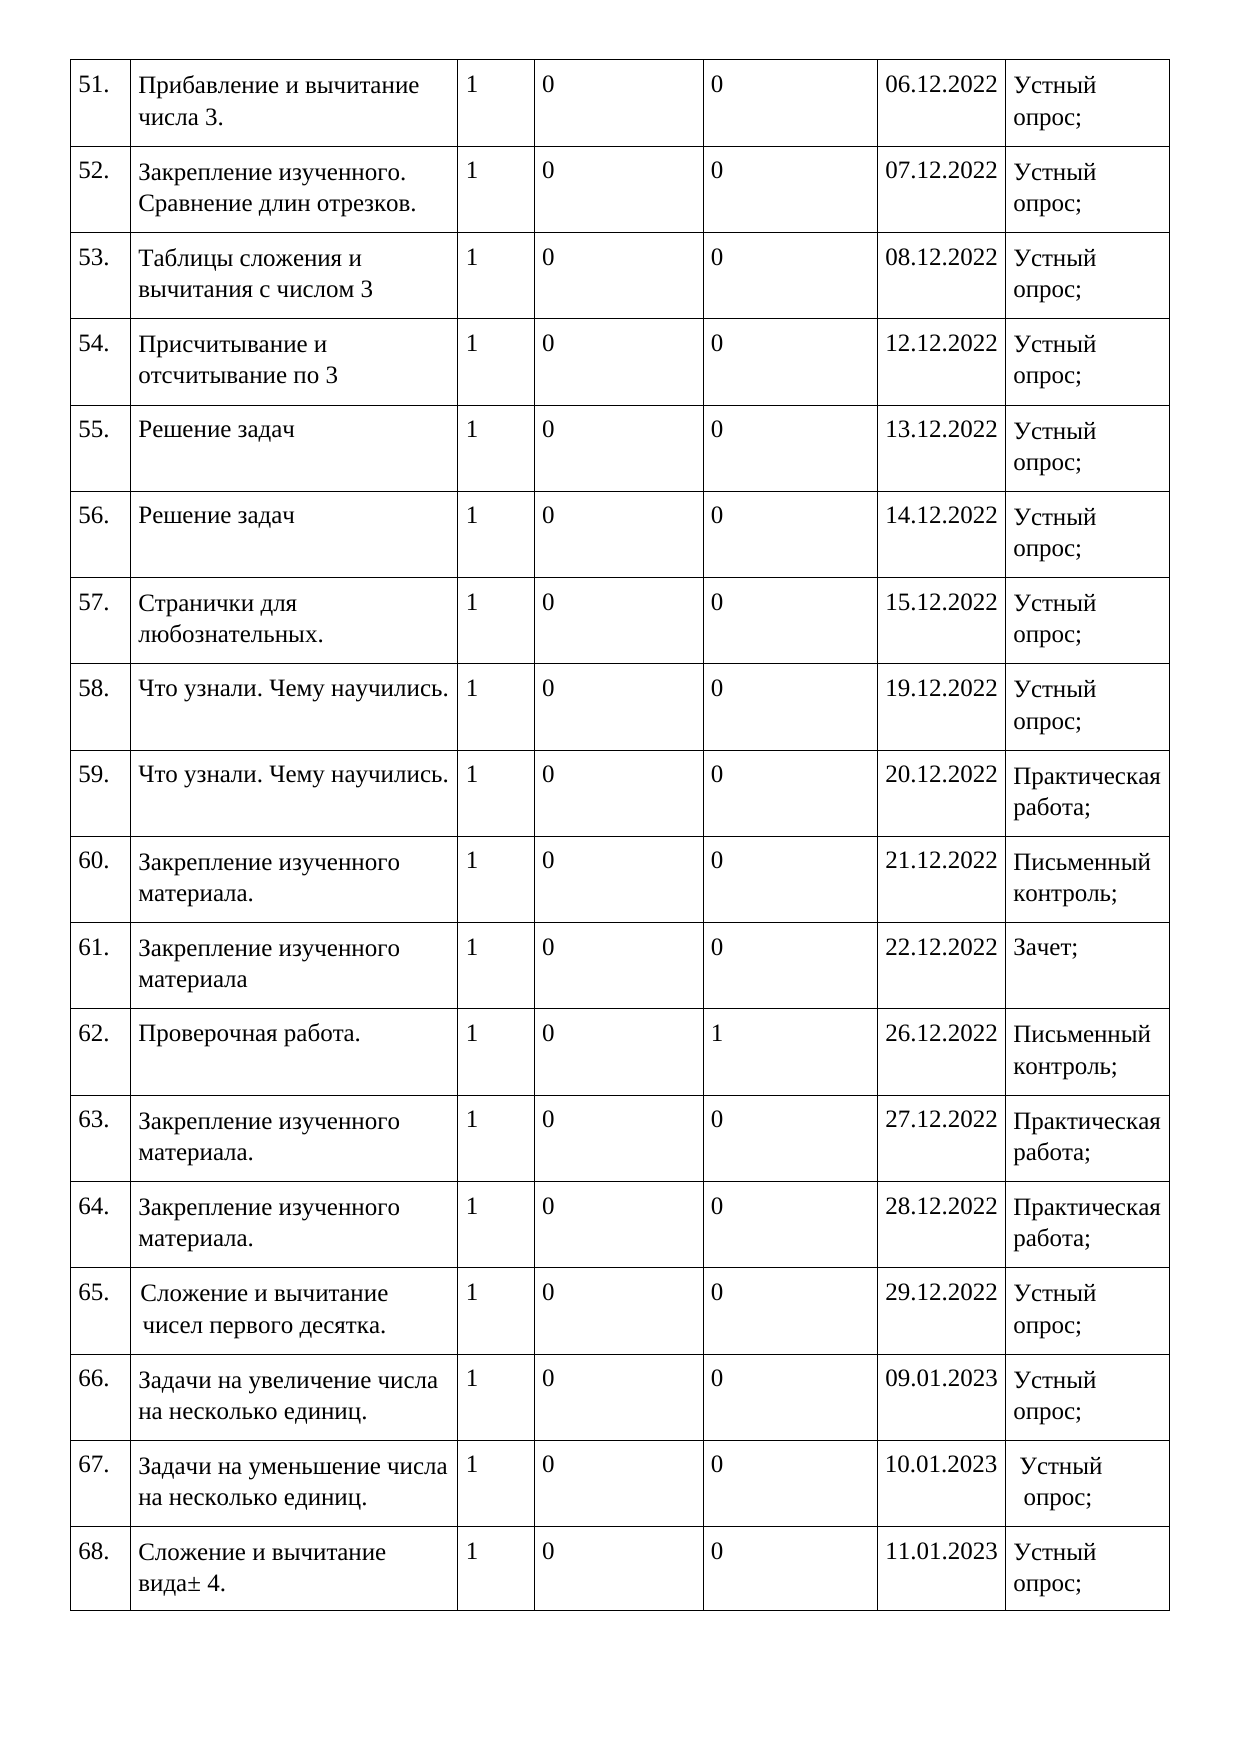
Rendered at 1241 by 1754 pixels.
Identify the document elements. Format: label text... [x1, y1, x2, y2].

table_cell 57. [71, 578, 130, 663]
table_cell 0 [704, 751, 877, 836]
table_cell 19.12.2022 [878, 664, 1005, 749]
table_cell 1 [458, 1096, 534, 1181]
table_cell 0 [704, 1096, 877, 1181]
table_cell Странички для любознательных. [131, 578, 457, 663]
table_cell 1 [458, 147, 534, 232]
table_cell 52. [71, 147, 130, 232]
table_cell 0 [535, 1009, 703, 1094]
table_cell 1 [458, 837, 534, 922]
table_cell 0 [535, 1182, 703, 1267]
table_cell 55. [71, 406, 130, 491]
table_cell Что узнали. Чему научились. [131, 751, 457, 836]
table_cell 1 [458, 578, 534, 663]
table_cell Задачи на увеличение числа на несколько единиц. [131, 1355, 457, 1440]
table_cell 1 [458, 664, 534, 749]
table_header 1 [458, 60, 534, 146]
table_cell 1 [458, 1441, 534, 1526]
table_header 51. [71, 60, 130, 146]
table_cell 20.12.2022 [878, 751, 1005, 836]
table_cell 21.12.2022 [878, 837, 1005, 922]
table_cell Сложение и вычитание вида± 4. [131, 1527, 457, 1610]
table_cell 0 [535, 1527, 703, 1610]
table_cell 58. [71, 664, 130, 749]
table_header 06.12.2022 [878, 60, 1005, 146]
table_cell Устный опрос; [1006, 1355, 1169, 1440]
table_cell 53. [71, 233, 130, 318]
table_cell 27.12.2022 [878, 1096, 1005, 1181]
table_cell 59. [71, 751, 130, 836]
table_cell Письменный контроль; [1006, 837, 1169, 922]
table_cell 28.12.2022 [878, 1182, 1005, 1267]
table_cell Устный опрос; [1006, 664, 1169, 749]
table_cell 0 [704, 923, 877, 1008]
table_cell 0 [535, 1268, 703, 1353]
table_cell 0 [535, 492, 703, 577]
table_cell 0 [535, 233, 703, 318]
table_cell 0 [704, 1268, 877, 1353]
table_cell 1 [458, 1527, 534, 1610]
table_cell 0 [535, 751, 703, 836]
table_cell Сложение и вычитание чисел первого десятка. [131, 1268, 457, 1353]
table_cell Закрепление изученного материала. [131, 837, 457, 922]
table_cell 0 [704, 1182, 877, 1267]
table_cell 13.12.2022 [878, 406, 1005, 491]
table_cell Практическая работа; [1006, 1096, 1169, 1181]
table_cell Закрепление изученного материала. [131, 1182, 457, 1267]
table_cell Практическая работа; [1006, 751, 1169, 836]
table_cell 56. [71, 492, 130, 577]
table_cell 0 [535, 319, 703, 404]
table_cell Устный опрос; [1006, 233, 1169, 318]
table_cell 22.12.2022 [878, 923, 1005, 1008]
table_cell 1 [458, 1355, 534, 1440]
table_cell 1 [704, 1009, 877, 1094]
table_cell 60. [71, 837, 130, 922]
table_cell Устный опрос; [1006, 492, 1169, 577]
table_header 0 [535, 60, 703, 146]
table_cell 1 [458, 406, 534, 491]
table_cell Таблицы сложения и вычитания с числом 3 [131, 233, 457, 318]
table_cell 10.01.2023 [878, 1441, 1005, 1526]
table_cell 54. [71, 319, 130, 404]
table_cell 0 [704, 319, 877, 404]
table_cell 0 [704, 233, 877, 318]
table_cell Устный опрос; [1006, 406, 1169, 491]
table_cell 26.12.2022 [878, 1009, 1005, 1094]
table_cell Устный опрос; [1006, 578, 1169, 663]
table_cell Задачи на уменьшение числа на несколько единиц. [131, 1441, 457, 1526]
table_cell 1 [458, 923, 534, 1008]
table_cell 0 [704, 837, 877, 922]
table_cell 0 [535, 406, 703, 491]
table_cell 09.01.2023 [878, 1355, 1005, 1440]
table_cell 67. [71, 1441, 130, 1526]
table_cell Закрепление изученного материала. [131, 1096, 457, 1181]
table_cell Устный опрос; [1006, 1268, 1169, 1353]
table_cell Устный опрос; [1006, 147, 1169, 232]
table_cell Решение задач [131, 406, 457, 491]
table_cell Устный опрос; [1006, 319, 1169, 404]
table_cell 1 [458, 751, 534, 836]
table_cell 07.12.2022 [878, 147, 1005, 232]
table_cell 0 [704, 1527, 877, 1610]
table_cell 1 [458, 492, 534, 577]
table_cell Устный опрос; [1006, 1441, 1169, 1526]
table_cell 0 [704, 492, 877, 577]
table_cell 1 [458, 1182, 534, 1267]
table_cell 66. [71, 1355, 130, 1440]
table_cell Проверочная работа. [131, 1009, 457, 1094]
table_cell 0 [704, 1355, 877, 1440]
table_cell 0 [704, 406, 877, 491]
table_cell Что узнали. Чему научились. [131, 664, 457, 749]
table_cell 12.12.2022 [878, 319, 1005, 404]
table_cell 0 [704, 578, 877, 663]
table_cell 64. [71, 1182, 130, 1267]
table_cell 14.12.2022 [878, 492, 1005, 577]
table_cell 1 [458, 1009, 534, 1094]
table_cell 0 [535, 147, 703, 232]
table_cell 1 [458, 319, 534, 404]
table_cell Письменный контроль; [1006, 1009, 1169, 1094]
table_cell 11.01.2023 [878, 1527, 1005, 1610]
table_cell Устный опрос; [1006, 1527, 1169, 1610]
table_cell 0 [535, 1441, 703, 1526]
table_cell 63. [71, 1096, 130, 1181]
table_cell Закрепление изученного материала [131, 923, 457, 1008]
table_cell 1 [458, 1268, 534, 1353]
table_cell 62. [71, 1009, 130, 1094]
table_cell 0 [535, 578, 703, 663]
table_cell 61. [71, 923, 130, 1008]
table_cell Практическая работа; [1006, 1182, 1169, 1267]
table_cell 0 [704, 147, 877, 232]
table_cell 0 [535, 664, 703, 749]
table_cell Решение задач [131, 492, 457, 577]
table_cell 0 [535, 837, 703, 922]
table_cell 29.12.2022 [878, 1268, 1005, 1353]
table_header 0 [704, 60, 877, 146]
table_cell 68. [71, 1527, 130, 1610]
table_cell 08.12.2022 [878, 233, 1005, 318]
table_cell Закрепление изученного. Сравнение длин отрезков. [131, 147, 457, 232]
table_cell 65. [71, 1268, 130, 1353]
table_cell 0 [535, 923, 703, 1008]
table_cell Зачет; [1006, 923, 1169, 1008]
table_cell 0 [535, 1096, 703, 1181]
table_cell 0 [704, 664, 877, 749]
table_cell 15.12.2022 [878, 578, 1005, 663]
table_header Устный опрос; [1006, 60, 1169, 146]
table_cell 1 [458, 233, 534, 318]
table_header Прибавление и вычитание числа 3. [131, 60, 457, 146]
table_cell 0 [535, 1355, 703, 1440]
table_cell 0 [704, 1441, 877, 1526]
table_cell Присчитывание и отсчитывание по 3 [131, 319, 457, 404]
